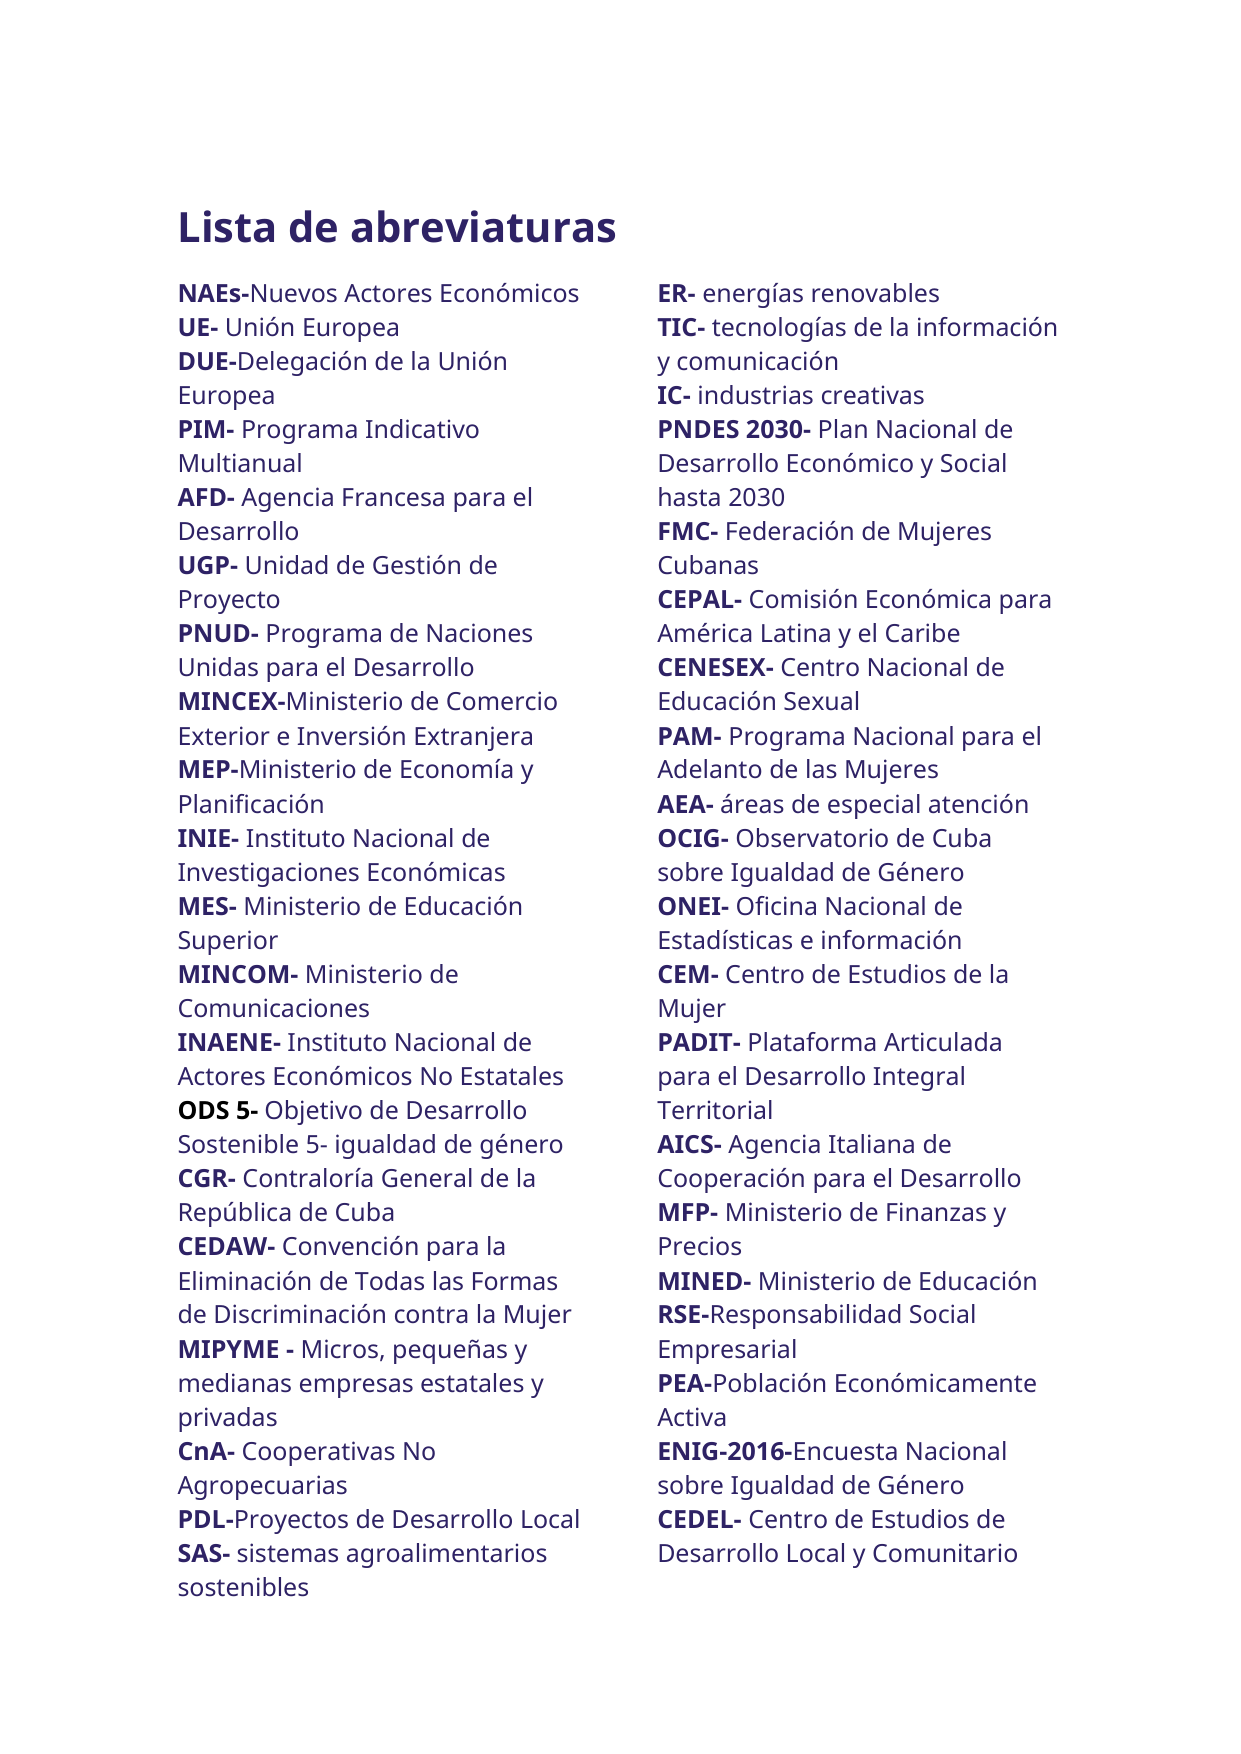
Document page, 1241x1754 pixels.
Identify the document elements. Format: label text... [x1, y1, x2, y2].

text CnA- Cooperativas No Agropecuarias [177, 1433, 583, 1502]
text PIM- Programa Indicativo Multianual [177, 412, 583, 480]
text CEDEL- Centro de Estudios de Desarrollo Local y Comunitario [657, 1502, 1063, 1570]
text AEA- áreas de especial atención [657, 786, 1063, 820]
text RSE-Responsabilidad Social Empresarial [657, 1297, 1063, 1365]
text SAS- sistemas agroalimentarios sostenibles [177, 1536, 583, 1604]
subtitle Lista de abreviaturas [177, 198, 1063, 254]
text MFP- Ministerio de Finanzas y Precios [657, 1195, 1063, 1263]
text CENESEX- Centro Nacional de Educación Sexual [657, 650, 1063, 718]
text AFD- Agencia Francesa para el Desarrollo [177, 480, 583, 548]
text PNUD- Programa de Naciones Unidas para el Desarrollo [177, 616, 583, 684]
text TIC- tecnologías de la información y comunicación [657, 309, 1063, 377]
text CEPAL- Comisión Económica para América Latina y el Caribe [657, 582, 1063, 650]
text IC- industrias creativas [657, 377, 1063, 412]
text AICS- Agencia Italiana de Cooperación para el Desarrollo [657, 1127, 1063, 1195]
text CEDAW- Convención para la Eliminación de Todas las Formas de Discriminación contra la Mujer [177, 1229, 583, 1331]
text NAEs-Nuevos Actores Económicos [177, 275, 583, 309]
text OCIG- Observatorio de Cuba sobre Igualdad de Género [657, 820, 1063, 888]
text FMC- Federación de Mujeres Cubanas [657, 514, 1063, 582]
text PNDES 2030- Plan Nacional de Desarrollo Económico y Social hasta 2030 [657, 412, 1063, 514]
text PDL-Proyectos de Desarrollo Local [177, 1502, 583, 1536]
text MINED- Ministerio de Educación [657, 1263, 1063, 1297]
text PEA-Población Económicamente Activa [657, 1365, 1063, 1433]
text ONEI- Oficina Nacional de Estadísticas e información [657, 888, 1063, 957]
text ODS 5- Objetivo de Desarrollo Sostenible 5- igualdad de género [177, 1093, 583, 1161]
text MEP-Ministerio de Economía y Planificación [177, 752, 583, 820]
text INIE- Instituto Nacional de Investigaciones Económicas [177, 820, 583, 888]
text UE- Unión Europea [177, 309, 583, 343]
text DUE-Delegación de la Unión Europea [177, 343, 583, 412]
text UGP- Unidad de Gestión de Proyecto [177, 548, 583, 616]
text MINCOM- Ministerio de Comunicaciones [177, 957, 583, 1025]
text CGR- Contraloría General de la República de Cuba [177, 1161, 583, 1229]
text ENIG-2016-Encuesta Nacional sobre Igualdad de Género [657, 1433, 1063, 1502]
text CEM- Centro de Estudios de la Mujer [657, 957, 1063, 1025]
text INAENE- Instituto Nacional de Actores Económicos No Estatales [177, 1025, 583, 1093]
text MIPYME - Micros, pequeñas y medianas empresas estatales y privadas [177, 1331, 583, 1433]
text MES- Ministerio de Educación Superior [177, 888, 583, 957]
text PADIT- Plataforma Articulada para el Desarrollo Integral Territorial [657, 1025, 1063, 1127]
text ER- energías renovables [657, 275, 1063, 309]
text MINCEX-Ministerio de Comercio Exterior e Inversión Extranjera [177, 684, 583, 752]
text PAM- Programa Nacional para el Adelanto de las Mujeres [657, 718, 1063, 786]
